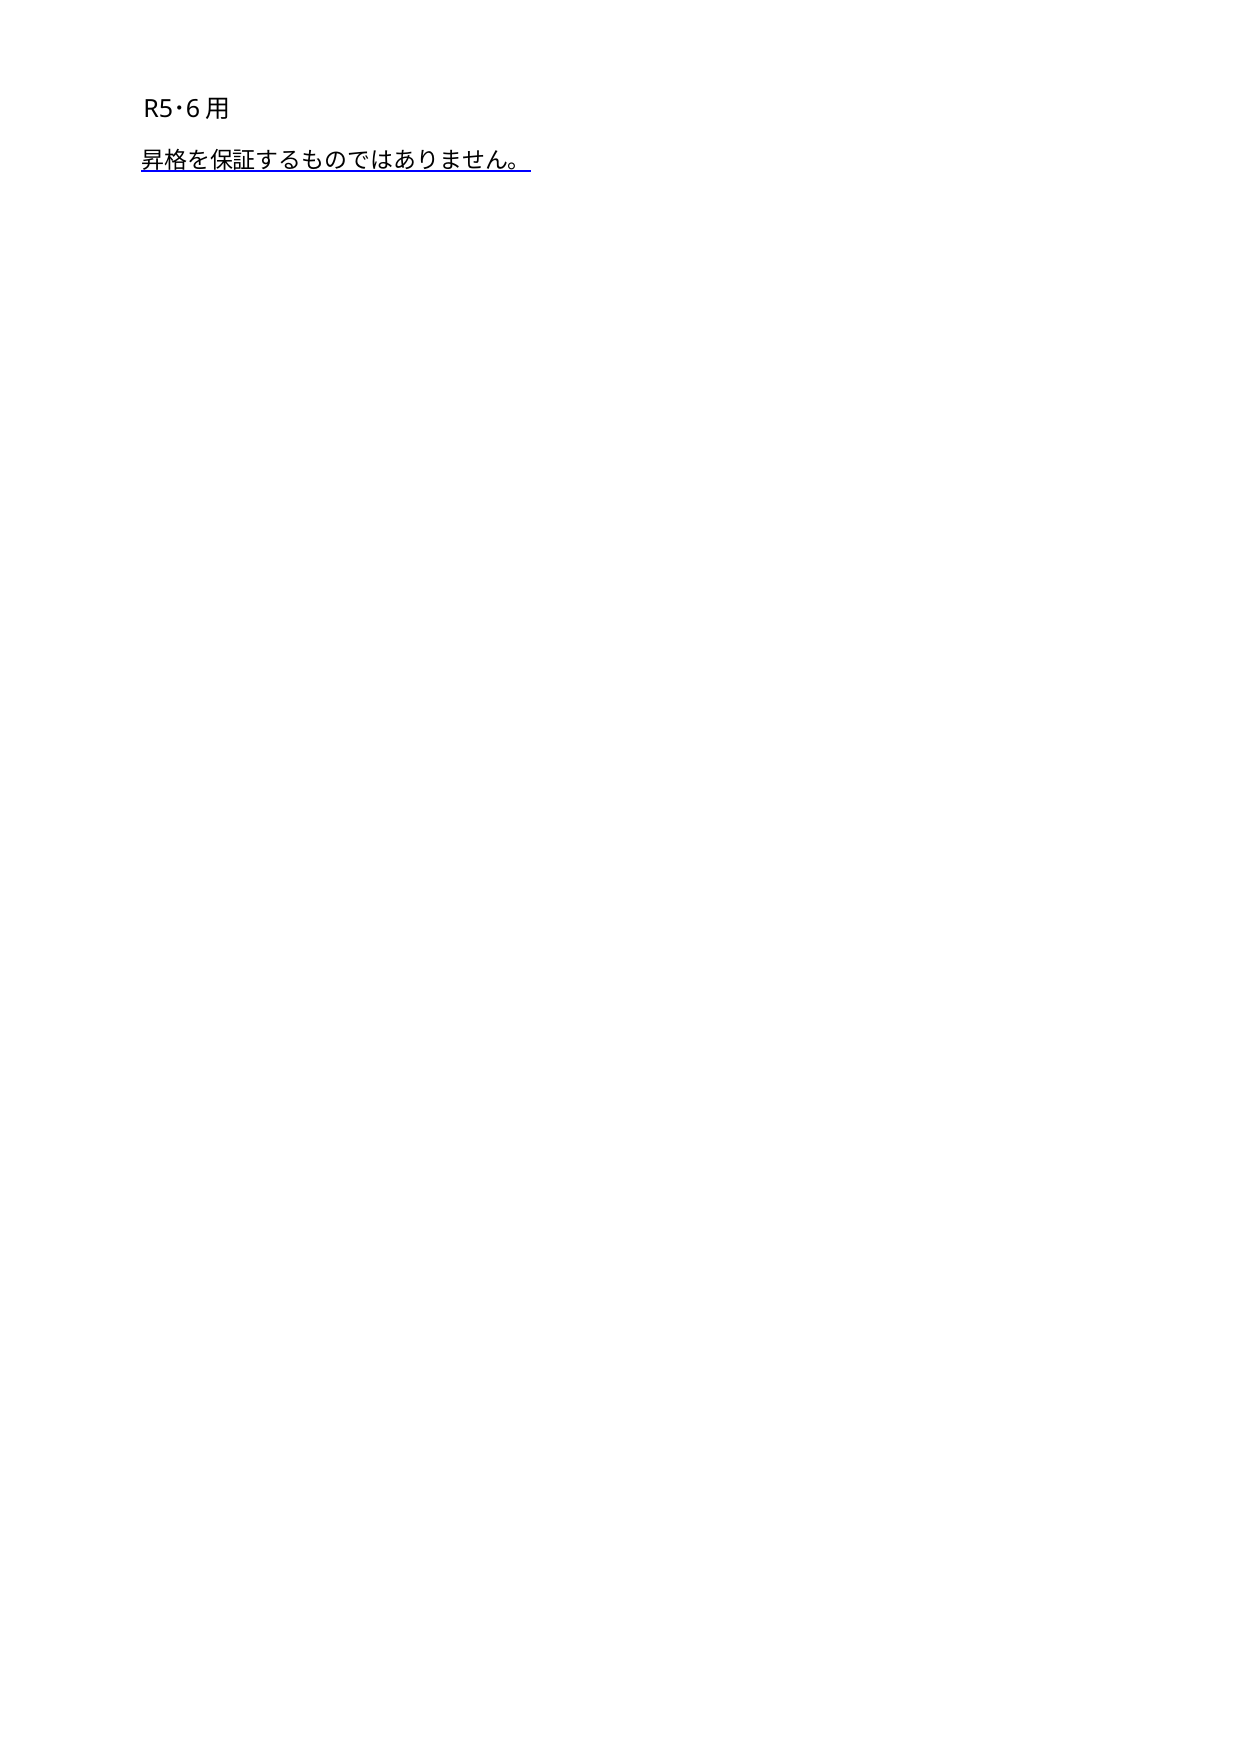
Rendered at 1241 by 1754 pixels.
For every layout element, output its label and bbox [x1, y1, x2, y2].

text [118, 139, 1122, 177]
